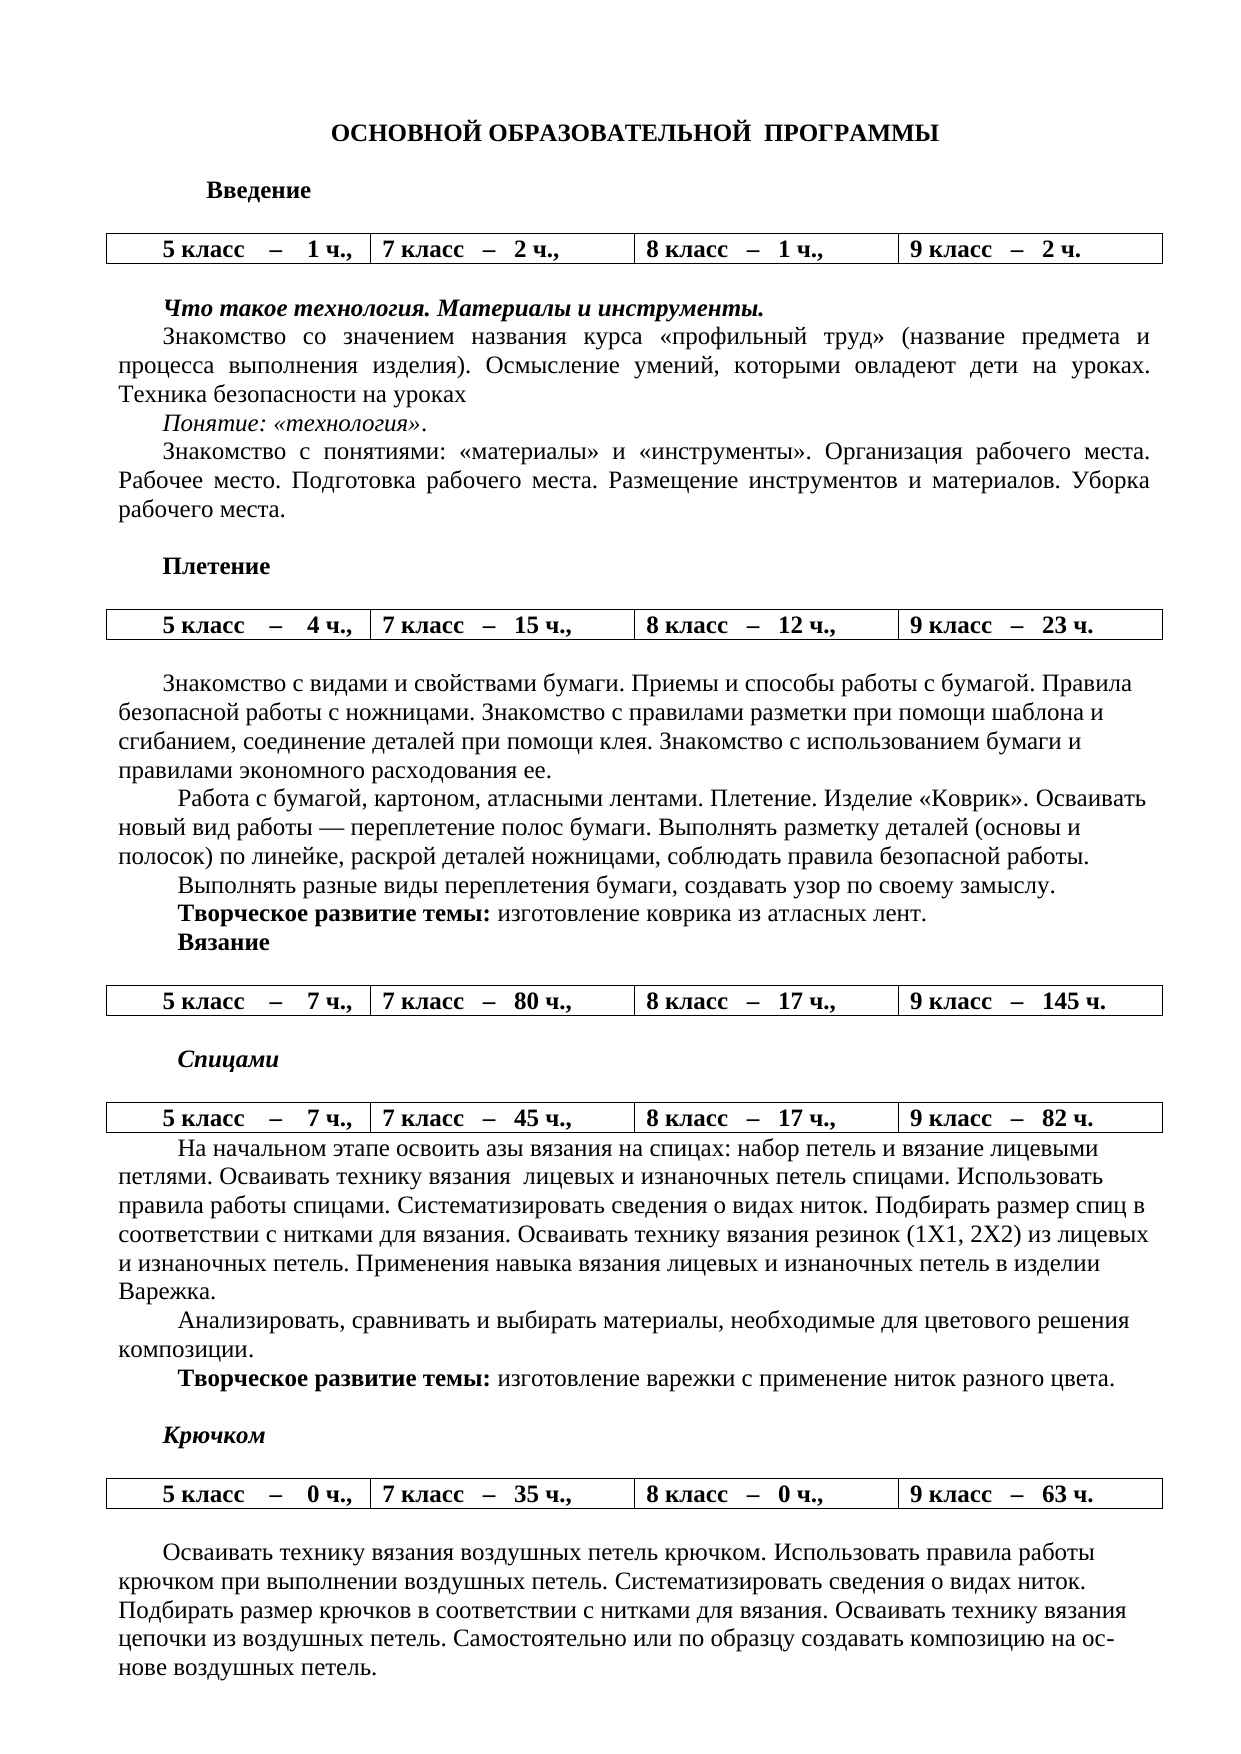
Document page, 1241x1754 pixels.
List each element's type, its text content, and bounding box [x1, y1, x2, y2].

text Выполнять разные виды переплетения бумаги, создавать узор по своему замыслу. [118, 870, 1152, 898]
table_header 7 класс – 35 ч., [371, 1479, 634, 1507]
table_header 9 класс – 82 ч. [899, 1103, 1162, 1132]
table_header 5 класс – 7 ч., [107, 986, 370, 1014]
text Анализировать, сравнивать и выбирать материалы, необходимые для цветового решения композиции. [118, 1305, 1152, 1363]
text Плетение [118, 551, 1152, 580]
table_header 8 класс – 17 ч., [635, 986, 898, 1014]
table_header 5 класс – 0 ч., [107, 1479, 370, 1507]
text Крючком [118, 1420, 1152, 1449]
table_header 9 класс – 23 ч. [899, 610, 1162, 639]
table_header 8 класс – 17 ч., [635, 1103, 898, 1132]
text Творческое развитие темы: изготовление коврика из атласных лент. [118, 898, 1152, 927]
text Знакомство с видами и свойствами бумаги. Приемы и способы работы с бумагой. Правила безопасной работы с ножницами. Знакомство с правилами разметки при помощи шаблона и сгибанием, соединение деталей при помощи клея. Знакомство с использованием бумаги и правилами экономного расходования ее. [118, 668, 1152, 783]
table_header 8 класс – 0 ч., [635, 1479, 898, 1507]
text Вязание [118, 927, 1152, 956]
text Осваивать технику вязания воздушных петель крючком. Использовать правила работы крючком при выполнении воздушных петель. Систематизировать сведения о видах ниток. Подбирать размер крючков в соответствии с нитками для вязания. Осваивать технику вязания цепочки из воздушных петель. Самостоятельно или по образцу создавать композицию на основе воздушных петель. [118, 1537, 1152, 1681]
table_header 5 класс – 1 ч., [107, 234, 370, 263]
table_header 5 класс – 4 ч., [107, 610, 370, 639]
table_header 8 класс – 1 ч., [635, 234, 898, 263]
text Введение [118, 176, 1152, 204]
text Работа с бумагой, картоном, атласными лентами. Плетение. Изделие «Коврик». Осваивать новый вид работы — переплетение полос бумаги. Выполнять разметку деталей (основы и полосок) по линейке, раскрой деталей ножницами, соблюдать правила безопасной работы. [118, 783, 1152, 870]
table_header 5 класс – 7 ч., [107, 1103, 370, 1132]
table_header 7 класс – 2 ч., [371, 234, 634, 263]
text ОСНОВНОЙ ОБРАЗОВАТЕЛЬНОЙ ПРОГРАММЫ [118, 118, 1152, 147]
text Знакомство с понятиями: «материалы» и «инструменты». Организация рабочего места. Рабочее место. Подготовка рабочего места. Размещение инструментов и материалов. Уборка рабочего места. [118, 436, 1152, 523]
table_header 9 класс – 2 ч. [899, 234, 1162, 263]
text Что такое технология. Материалы и инструменты. [118, 293, 1152, 321]
text Понятие: «технология». [118, 408, 1152, 436]
table_header 9 класс – 63 ч. [899, 1479, 1162, 1507]
text На начальном этапе освоить азы вязания на спицах: набор петель и вязание лицевыми петлями. Осваивать технику вязания лицевых и изнаночных петель спицами. Использовать правила работы спицами. Систематизировать сведения о видах ниток. Подбирать размер спиц в соответствии с нитками для вязания. Осваивать технику вязания резинок (1Х1, 2Х2) из лицевых и изнаночных петель. Применения навыка вязания лицевых и изнаночных петель в изделии Варежка. [118, 1133, 1152, 1305]
table_header 8 класс – 12 ч., [635, 610, 898, 639]
text Спицами [118, 1044, 1152, 1073]
table_header 7 класс – 80 ч., [371, 986, 634, 1014]
table_header 7 класс – 45 ч., [371, 1103, 634, 1132]
table_header 9 класс – 145 ч. [899, 986, 1162, 1014]
text Творческое развитие темы: изготовление варежки с применение ниток разного цвета. [118, 1363, 1152, 1391]
table_header 7 класс – 15 ч., [371, 610, 634, 639]
text Знакомство со значением названия курса «профильный труд» (название предмета и процесса выполнения изделия). Осмысление умений, которыми овладеют дети на уроках. Техника безопасности на уроках [118, 321, 1152, 408]
